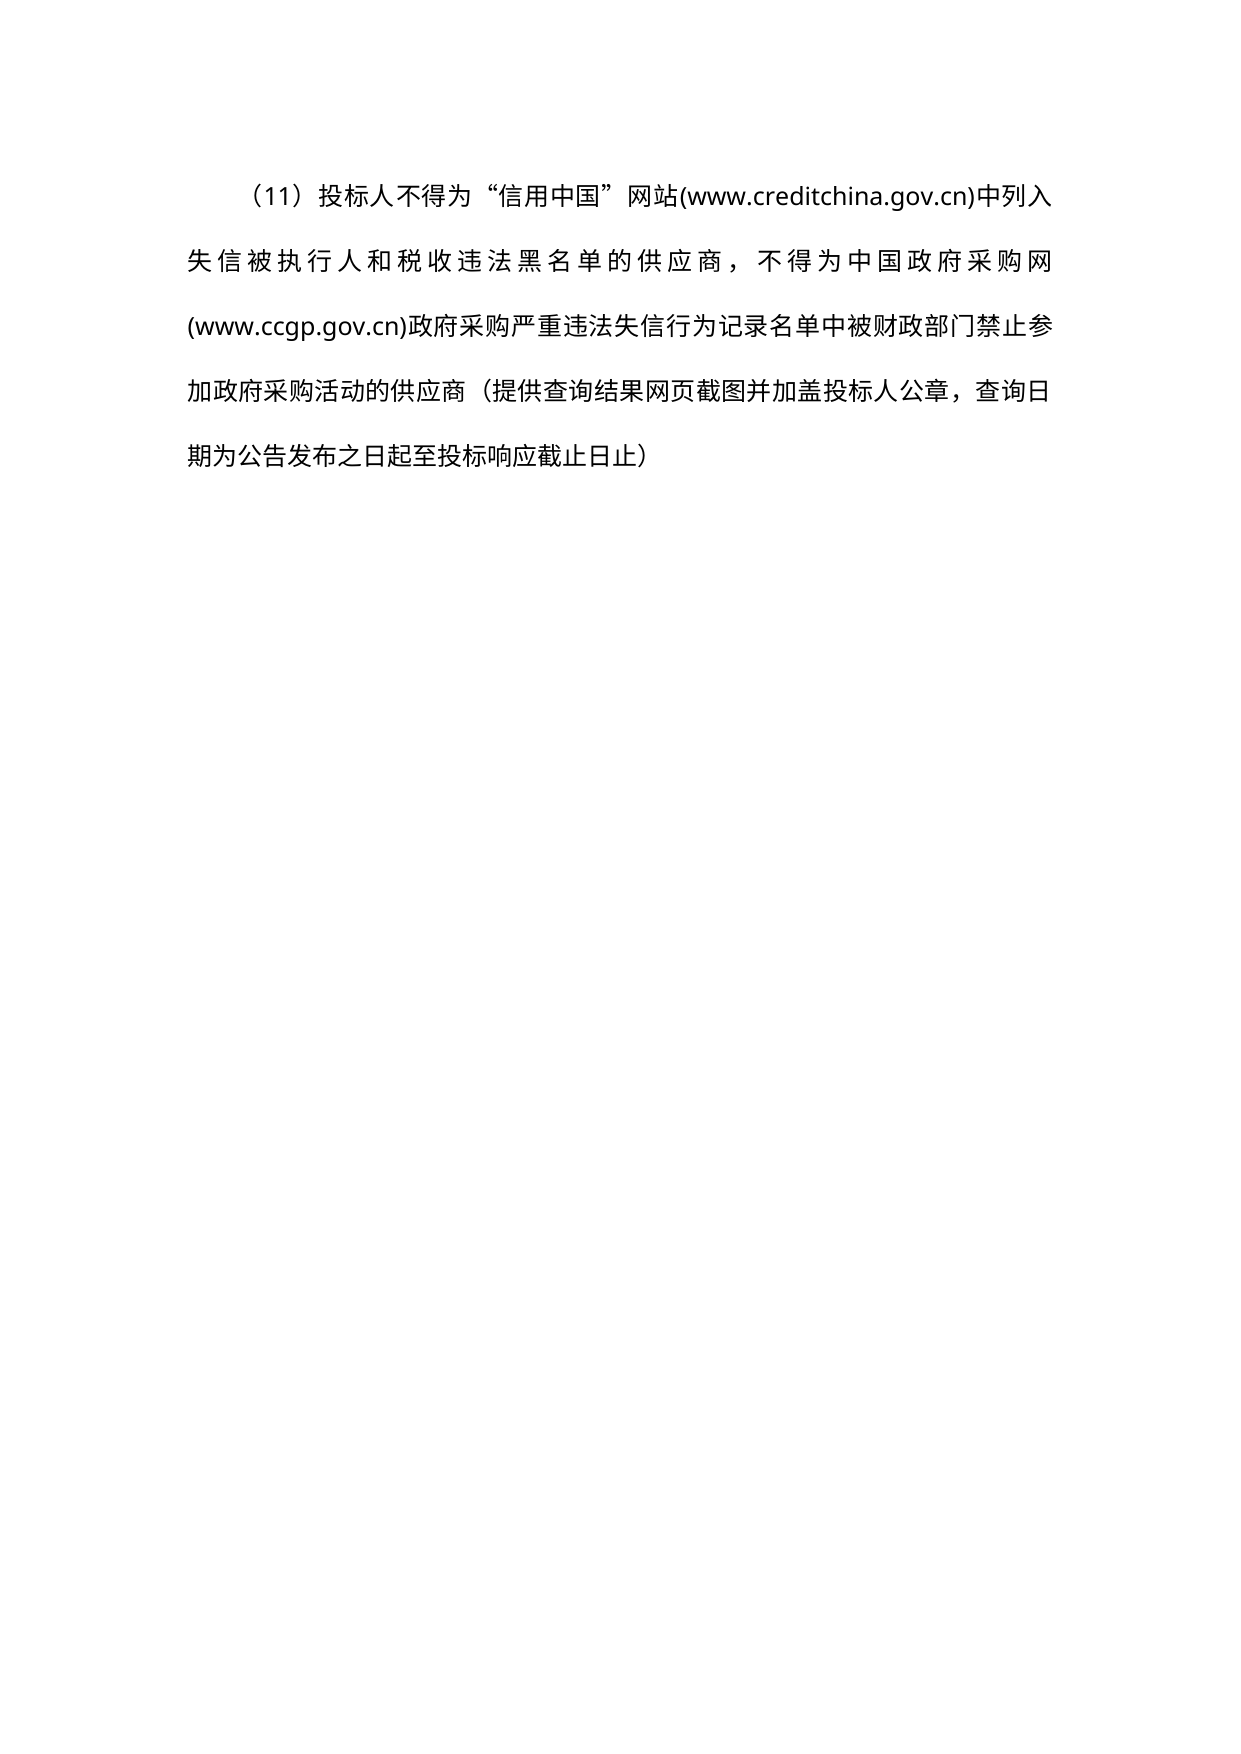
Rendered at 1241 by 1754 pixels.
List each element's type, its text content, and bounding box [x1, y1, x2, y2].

text （11）投标人不得为“信用中国”网站(www.creditchina.gov.cn)中列入失信被执行人和税收违法黑名单的供应商，不得为中国政府采购网(www.ccgp.gov.cn)政府采购严重违法失信行为记录名单中被财政部门禁止参加政府采购活动的供应商（提供查询结果网页截图并加盖投标人公章，查询日期为公告发布之日起至投标响应截止日止） [187, 162, 1053, 487]
